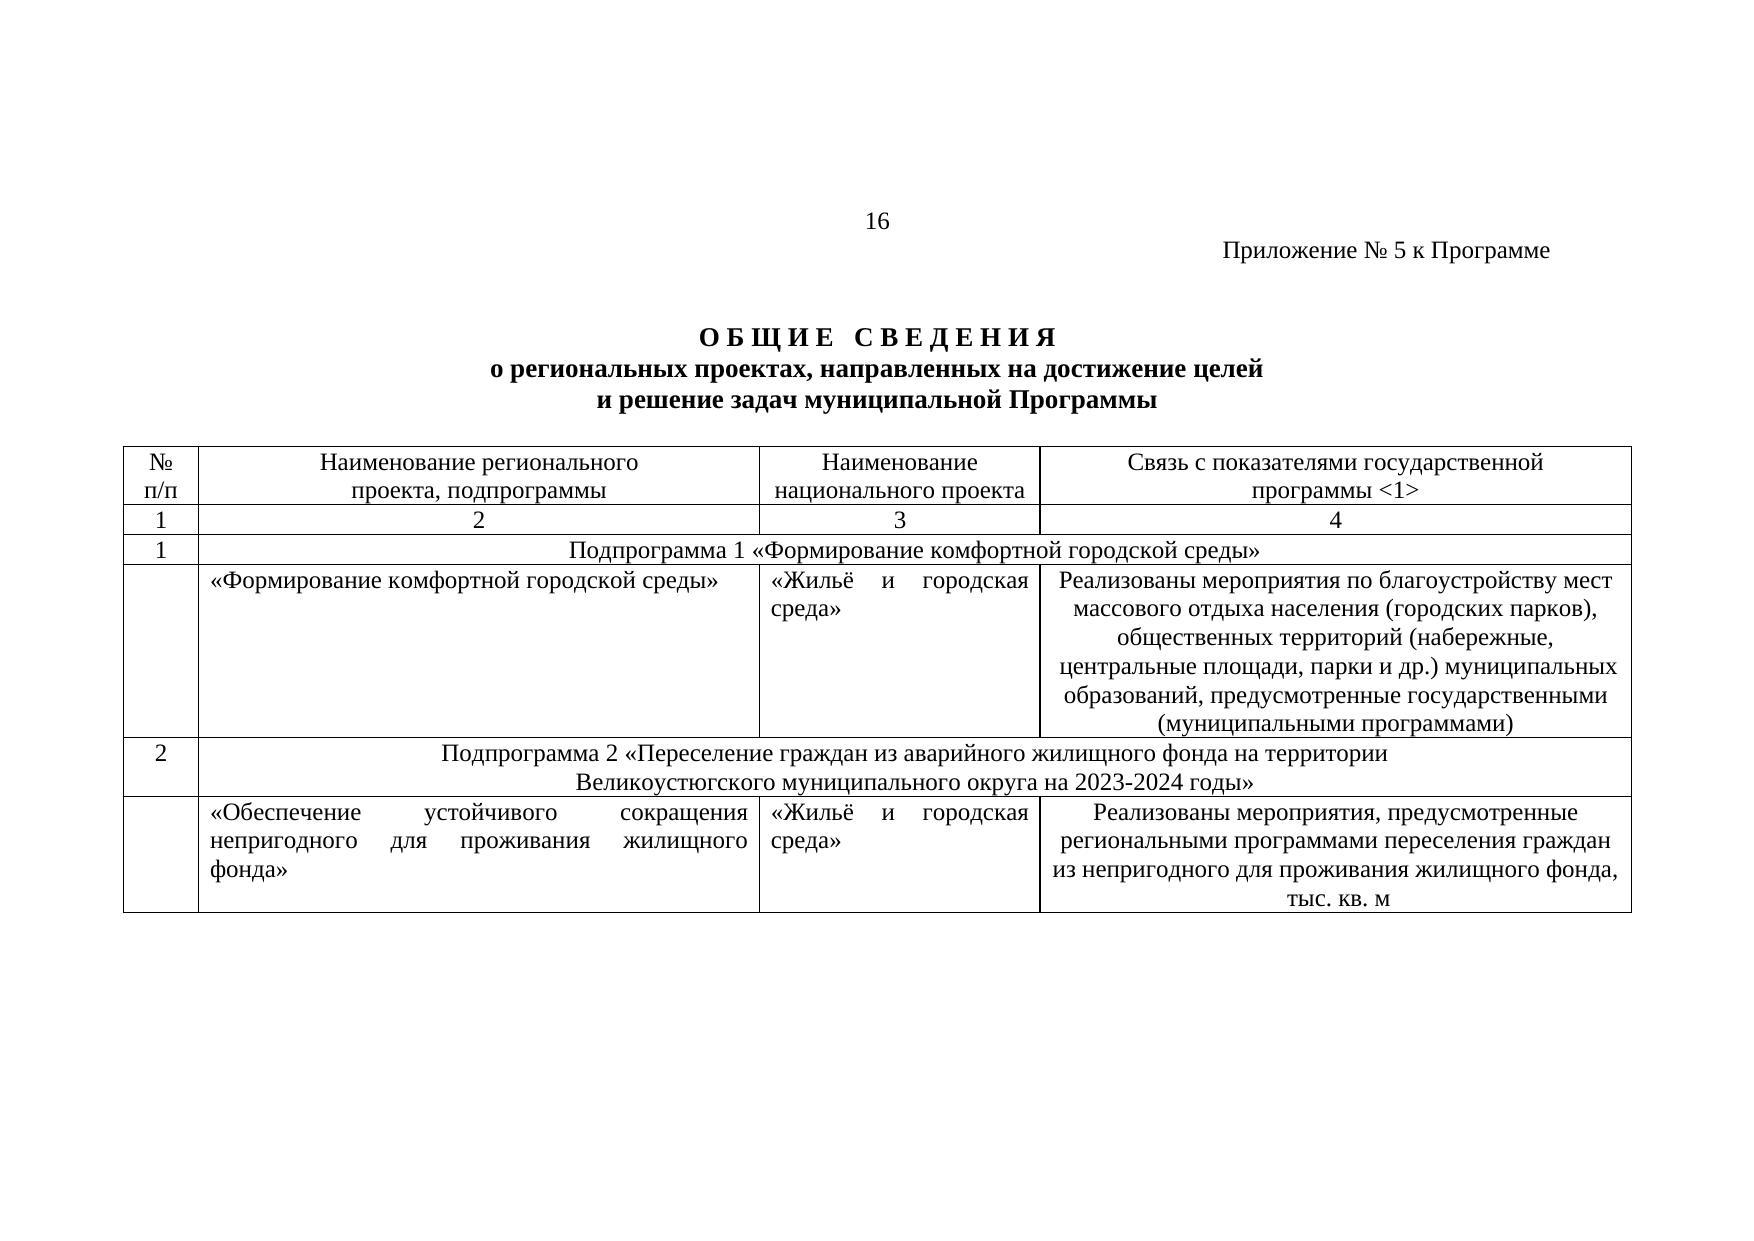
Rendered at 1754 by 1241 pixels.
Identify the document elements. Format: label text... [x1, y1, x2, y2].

table_cell [124, 797, 198, 912]
table_cell 4 [1041, 505, 1631, 534]
table_cell 1 [124, 505, 198, 534]
table_cell [124, 565, 198, 737]
table_cell Подпрограмма 2 «Переселение граждан из аварийного жилищного фонда на территории Великоустюгского муниципального округа на 2023-2024 годы» [199, 738, 1631, 796]
table_header Наименование национального проекта [760, 447, 1039, 504]
table_cell 1 [124, 535, 198, 564]
text и решение задач муниципальной Программы [89, 383, 1665, 414]
table_cell «Жильё и городская среда» [760, 797, 1039, 912]
table_cell 2 [199, 505, 759, 534]
table_header Связь с показателями государственной программы <1> [1041, 447, 1631, 504]
table_cell «Жильё и городская среда» [760, 565, 1039, 737]
text О Б Щ И Е С В Е Д Е Н И Я [89, 321, 1665, 352]
table_cell «Формирование комфортной городской среды» [199, 565, 759, 737]
text Приложение № 5 к Программе [89, 235, 1665, 263]
text о региональных проектах, направленных на достижение целей [89, 352, 1665, 383]
table_cell Подпрограмма 1 «Формирование комфортной городской среды» [199, 535, 1631, 564]
table_cell Реализованы мероприятия по благоустройству мест массового отдыха населения (городских парков), общественных территорий (набережные, центральные площади, парки и др.) муниципальных образований, предусмотренные государственными (муниципальными программами) [1041, 565, 1631, 737]
text 16 [89, 206, 1665, 235]
table_cell Реализованы мероприятия, предусмотренные региональными программами переселения граждан из непригодного для проживания жилищного фонда, тыс. кв. м [1041, 797, 1631, 912]
table_header Наименование регионального проекта, подпрограммы [199, 447, 759, 504]
table_cell 2 [124, 738, 198, 796]
table_cell «Обеспечение устойчивого сокращения непригодного для проживания жилищного фонда» [199, 797, 759, 912]
table_header № п/п [124, 447, 198, 504]
table_cell 3 [760, 505, 1039, 534]
